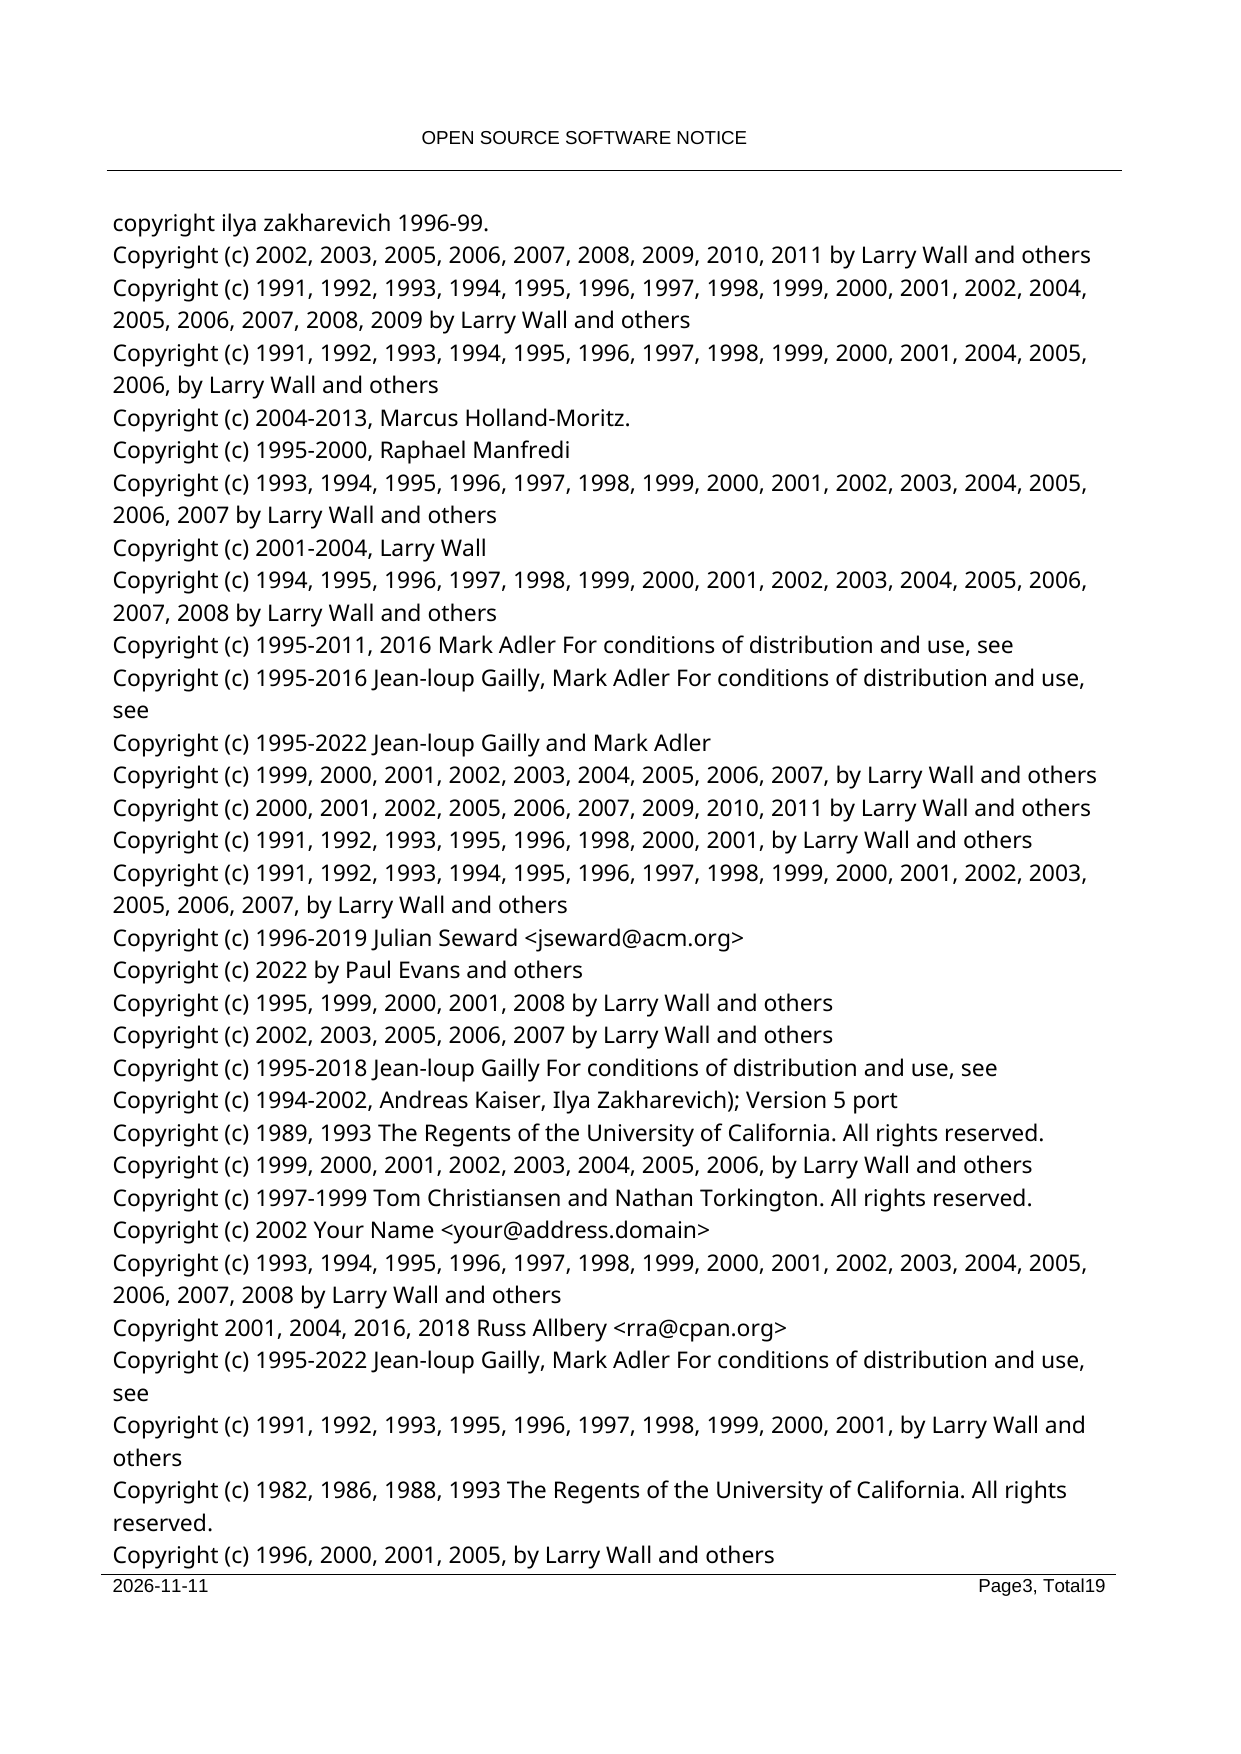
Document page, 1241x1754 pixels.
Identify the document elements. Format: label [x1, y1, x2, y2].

text [112, 206, 1128, 1571]
